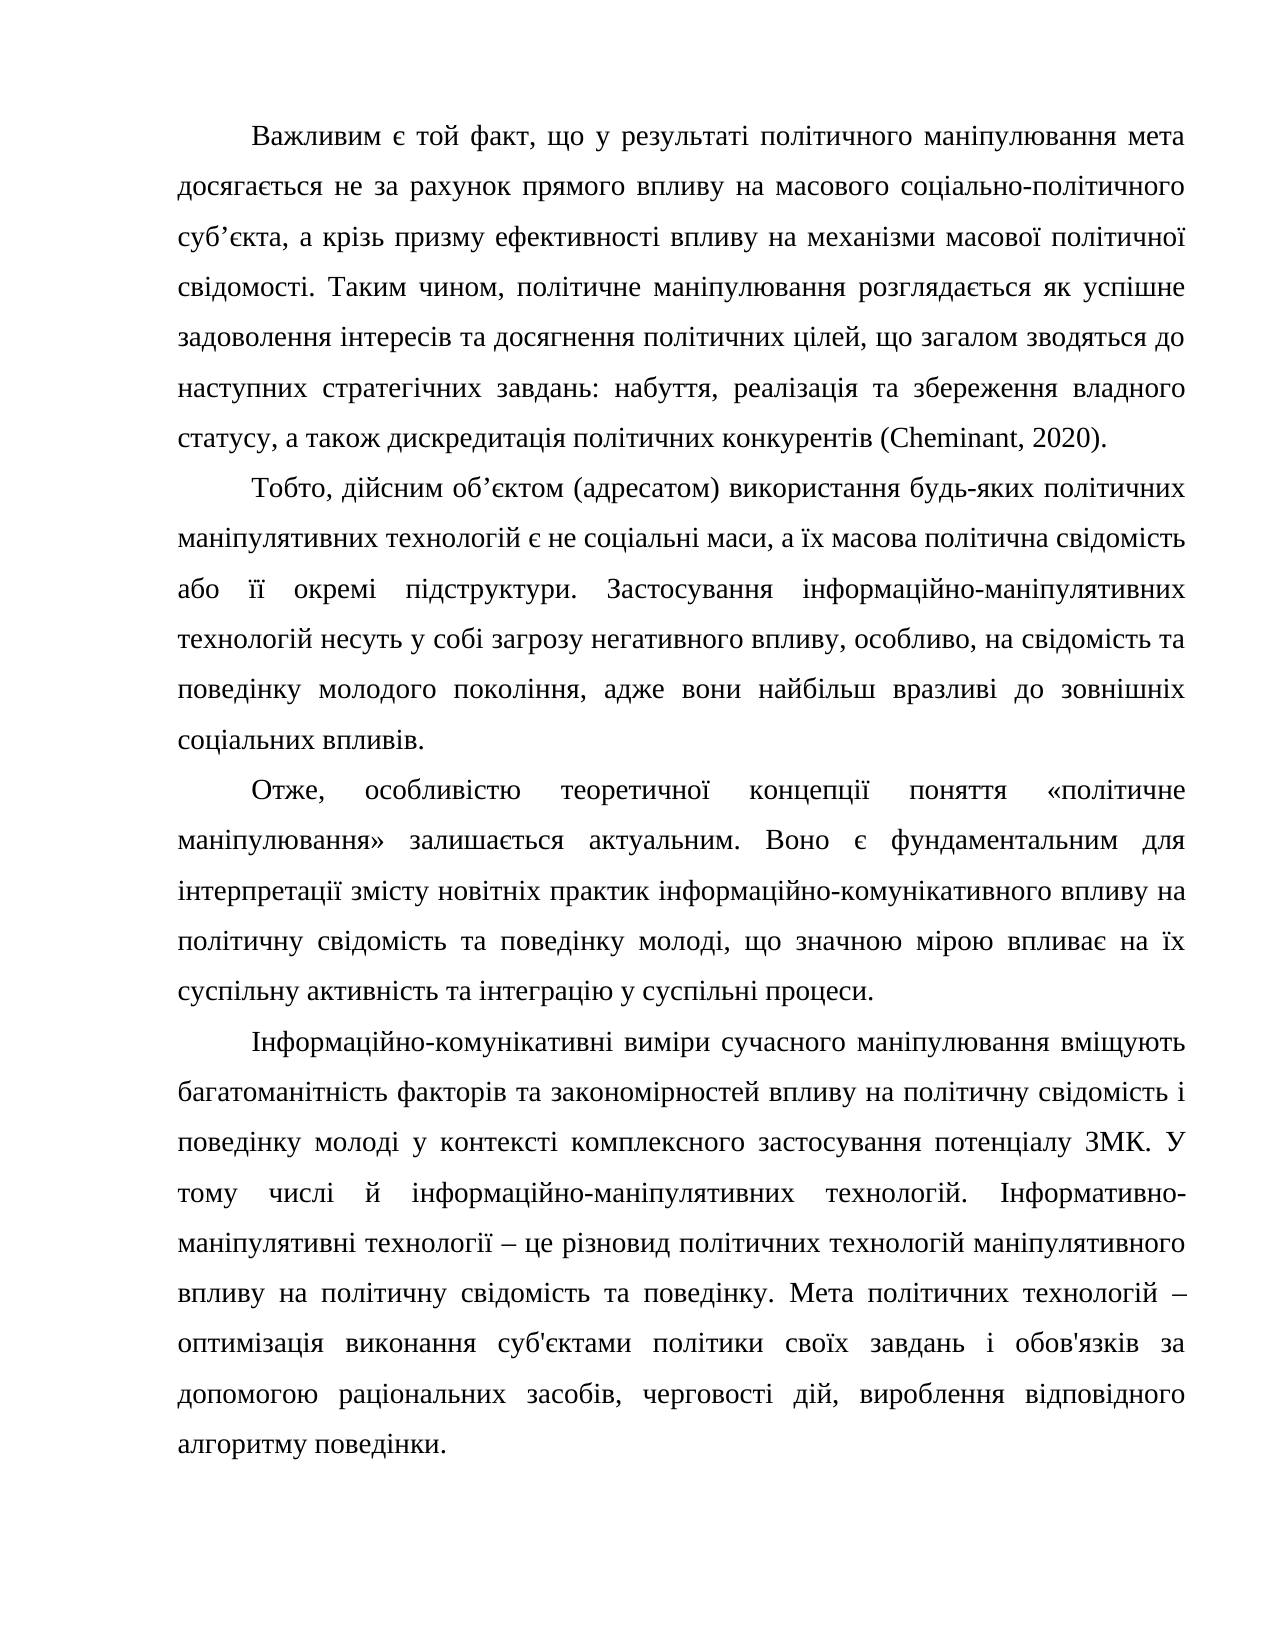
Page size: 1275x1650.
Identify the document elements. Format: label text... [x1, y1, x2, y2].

text Отже, особливістю теоретичної концепції поняття «політичне маніпулювання» залишається актуальним. Воно є фундаментальним для інтерпретації змісту новітніх практик інформаційно-комунікативного впливу на політичну свідомість та поведінку молоді, що значною мірою впливає на їх суспільну активність та інтеграцію у суспільні процеси. [177, 772, 1186, 1007]
text Інформаційно-комунікативні виміри сучасного маніпулювання вміщують багатоманітність факторів та закономірностей впливу на політичну свідомість і поведінку молоді у контексті комплексного застосування потенціалу ЗМК. У тому числі й інформаційно-маніпулятивних технологій. Інформативно-маніпулятивні технології – це різновид політичних технологій маніпулятивного впливу на політичну свідомість та поведінку. Мета політичних технологій – оптимізація виконання суб'єктами політики своїх завдань і обов'язків за допомогою раціональних засобів, черговості дій, вироблення відповідного алгоритму поведінки. [177, 1024, 1186, 1460]
text Важливим є той факт, що у результаті політичного маніпулювання мета досягається не за рахунок прямого впливу на масового соціально-політичного суб’єкта, а крізь призму ефективності впливу на механізми масової політичної свідомості. Таким чином, політичне маніпулювання розглядається як успішне задоволення інтересів та досягнення політичних цілей, що загалом зводяться до наступних стратегічних завдань: набуття, реалізація та збереження владного статусу, а також дискредитація політичних конкурентів (Cheminant, 2020). [177, 118, 1186, 453]
text Тобто, дійсним об’єктом (адресатом) використання будь-яких політичних маніпулятивних технологій є не соціальні маси, а їх масова політична свідомість або її окремі підструктури. Застосування інформаційно-маніпулятивних технологій несуть у собі загрозу негативного впливу, особливо, на свідомість та поведінку молодого покоління, адже вони найбільш вразливі до зовнішніх соціальних впливів. [177, 470, 1186, 755]
